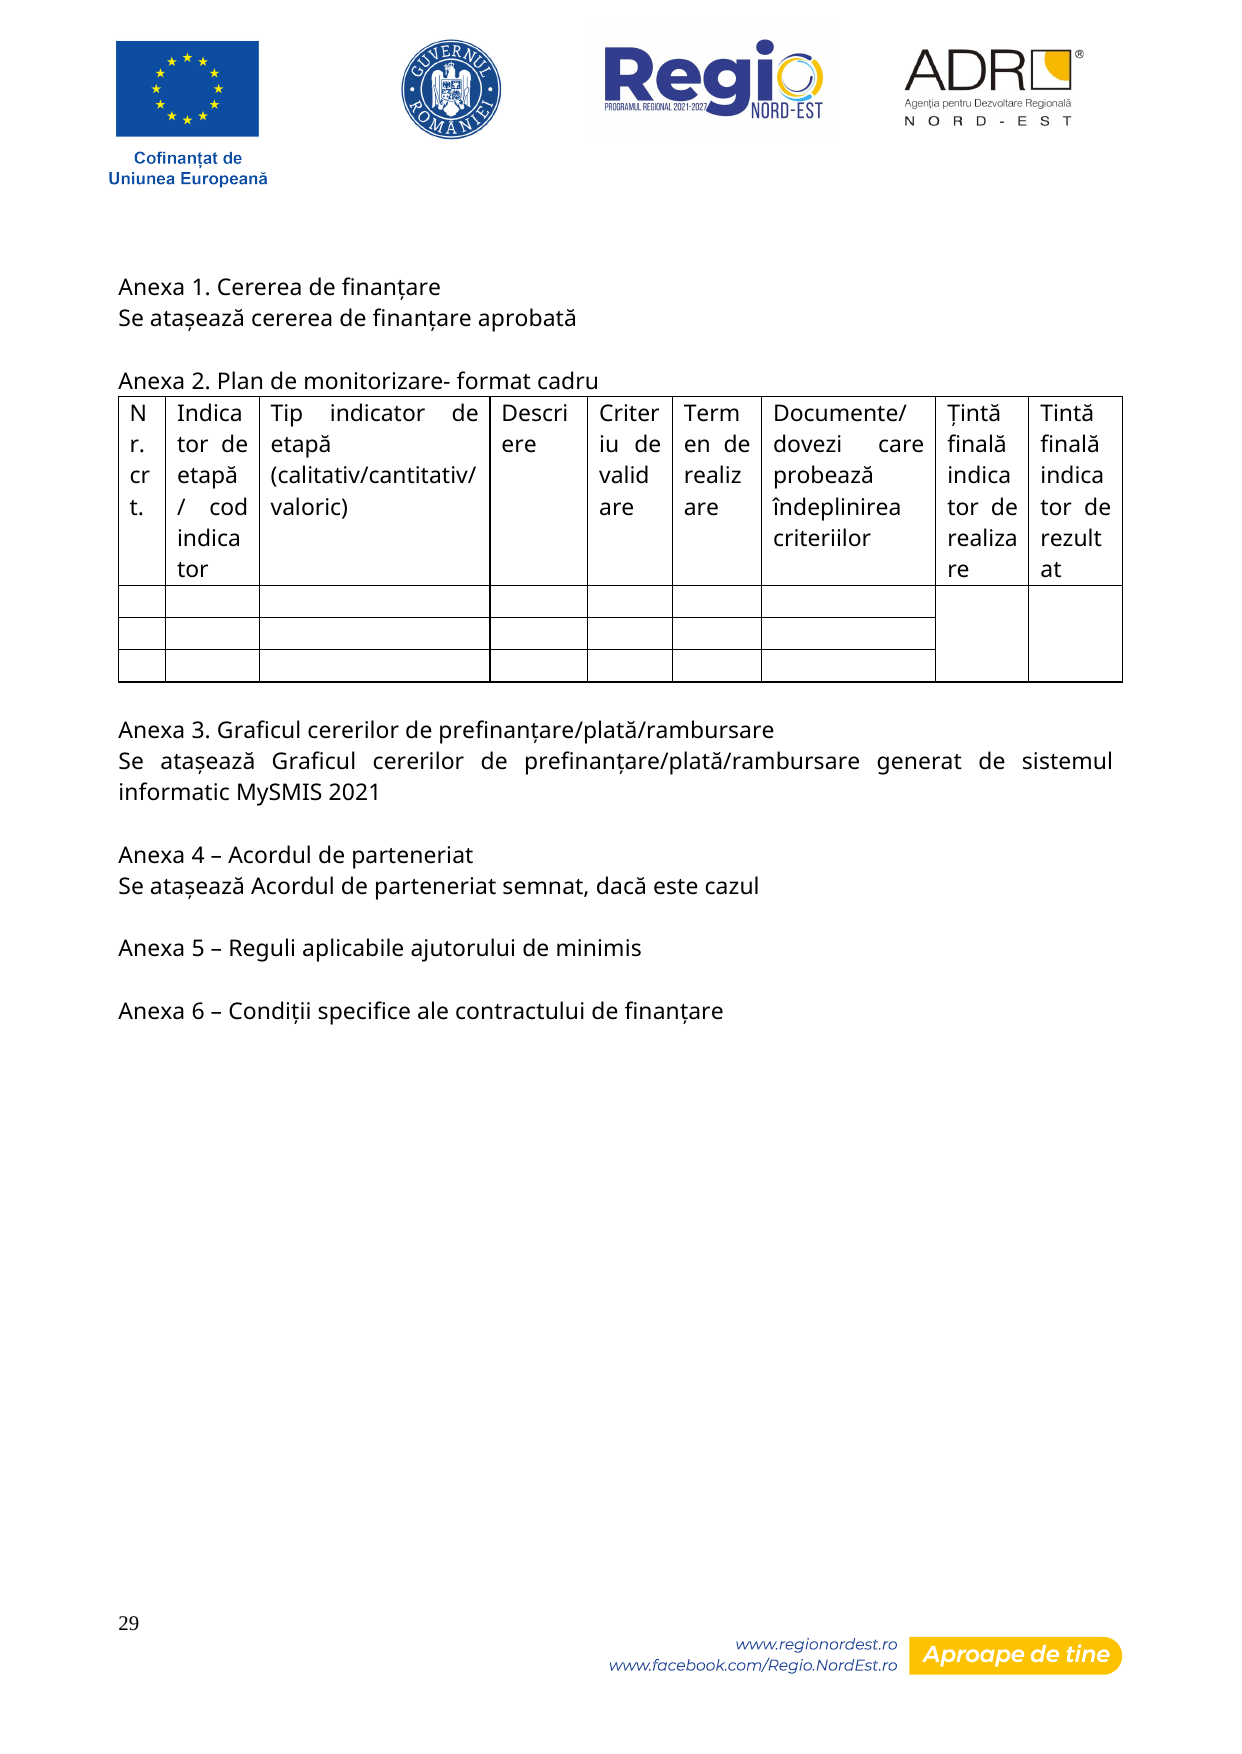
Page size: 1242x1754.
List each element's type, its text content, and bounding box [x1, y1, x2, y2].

text Se atașează Graficul cererilor de prefinanțare/plată/rambursare generat de sistemul informatic MySMIS 2021 [118, 745, 1114, 807]
table_cell [1029, 586, 1122, 681]
table_header Tip indicator de etapă (calitativ/cantitativ/valoric) [260, 397, 489, 584]
text Anexa 3. Graficul cererilor de prefinanțare/plată/rambursare [118, 714, 1114, 745]
table_header Descriere [491, 397, 587, 584]
text Se atașează cererea de finanțare aprobată [118, 302, 1114, 333]
table_cell [762, 650, 935, 681]
text Anexa 4 – Acordul de parteneriat [118, 839, 1114, 870]
text Se atașează Acordul de parteneriat semnat, dacă este cazul [118, 870, 1114, 901]
table_cell [260, 586, 489, 617]
table_cell [491, 586, 587, 617]
table_cell [491, 618, 587, 649]
table_cell [166, 618, 259, 649]
table_cell [588, 618, 672, 649]
text Anexa 2. Plan de monitorizare- format cadru [118, 365, 1114, 396]
picture [400, 38, 502, 140]
table_header Nr. crt. [119, 397, 165, 584]
table_header Indicator de etapă / cod indicator [166, 397, 259, 584]
table_cell [491, 650, 587, 681]
picture [904, 49, 1084, 126]
table_cell [936, 586, 1028, 681]
table_header Tintă finală indicator de rezultat [1029, 397, 1122, 584]
table_cell [260, 650, 489, 681]
text Anexa 1. Cererea de finanțare [118, 271, 1114, 302]
table_cell [673, 618, 761, 649]
table_header Documente/dovezi care probează îndeplinirea criteriilor [762, 397, 935, 584]
text Anexa 5 – Reguli aplicabile ajutorului de minimis [118, 932, 1114, 964]
table_cell [260, 618, 489, 649]
table_cell [166, 650, 259, 681]
table_cell [588, 586, 672, 617]
table_cell [119, 618, 165, 649]
table_cell [762, 586, 935, 617]
picture [99, 24, 276, 203]
table_cell [673, 650, 761, 681]
picture [584, 22, 837, 139]
table_cell [673, 586, 761, 617]
table_header Țintă finală indicator de realizare [936, 397, 1028, 584]
table_cell [588, 650, 672, 681]
text Anexa 6 – Condiții specifice ale contractului de finanțare [118, 995, 1114, 1026]
table_cell [166, 586, 259, 617]
table_cell [762, 618, 935, 649]
table_header Criteriu de validare [588, 397, 672, 584]
table_cell [119, 586, 165, 617]
table_cell [119, 650, 165, 681]
table_header Termen de realizare [673, 397, 761, 584]
